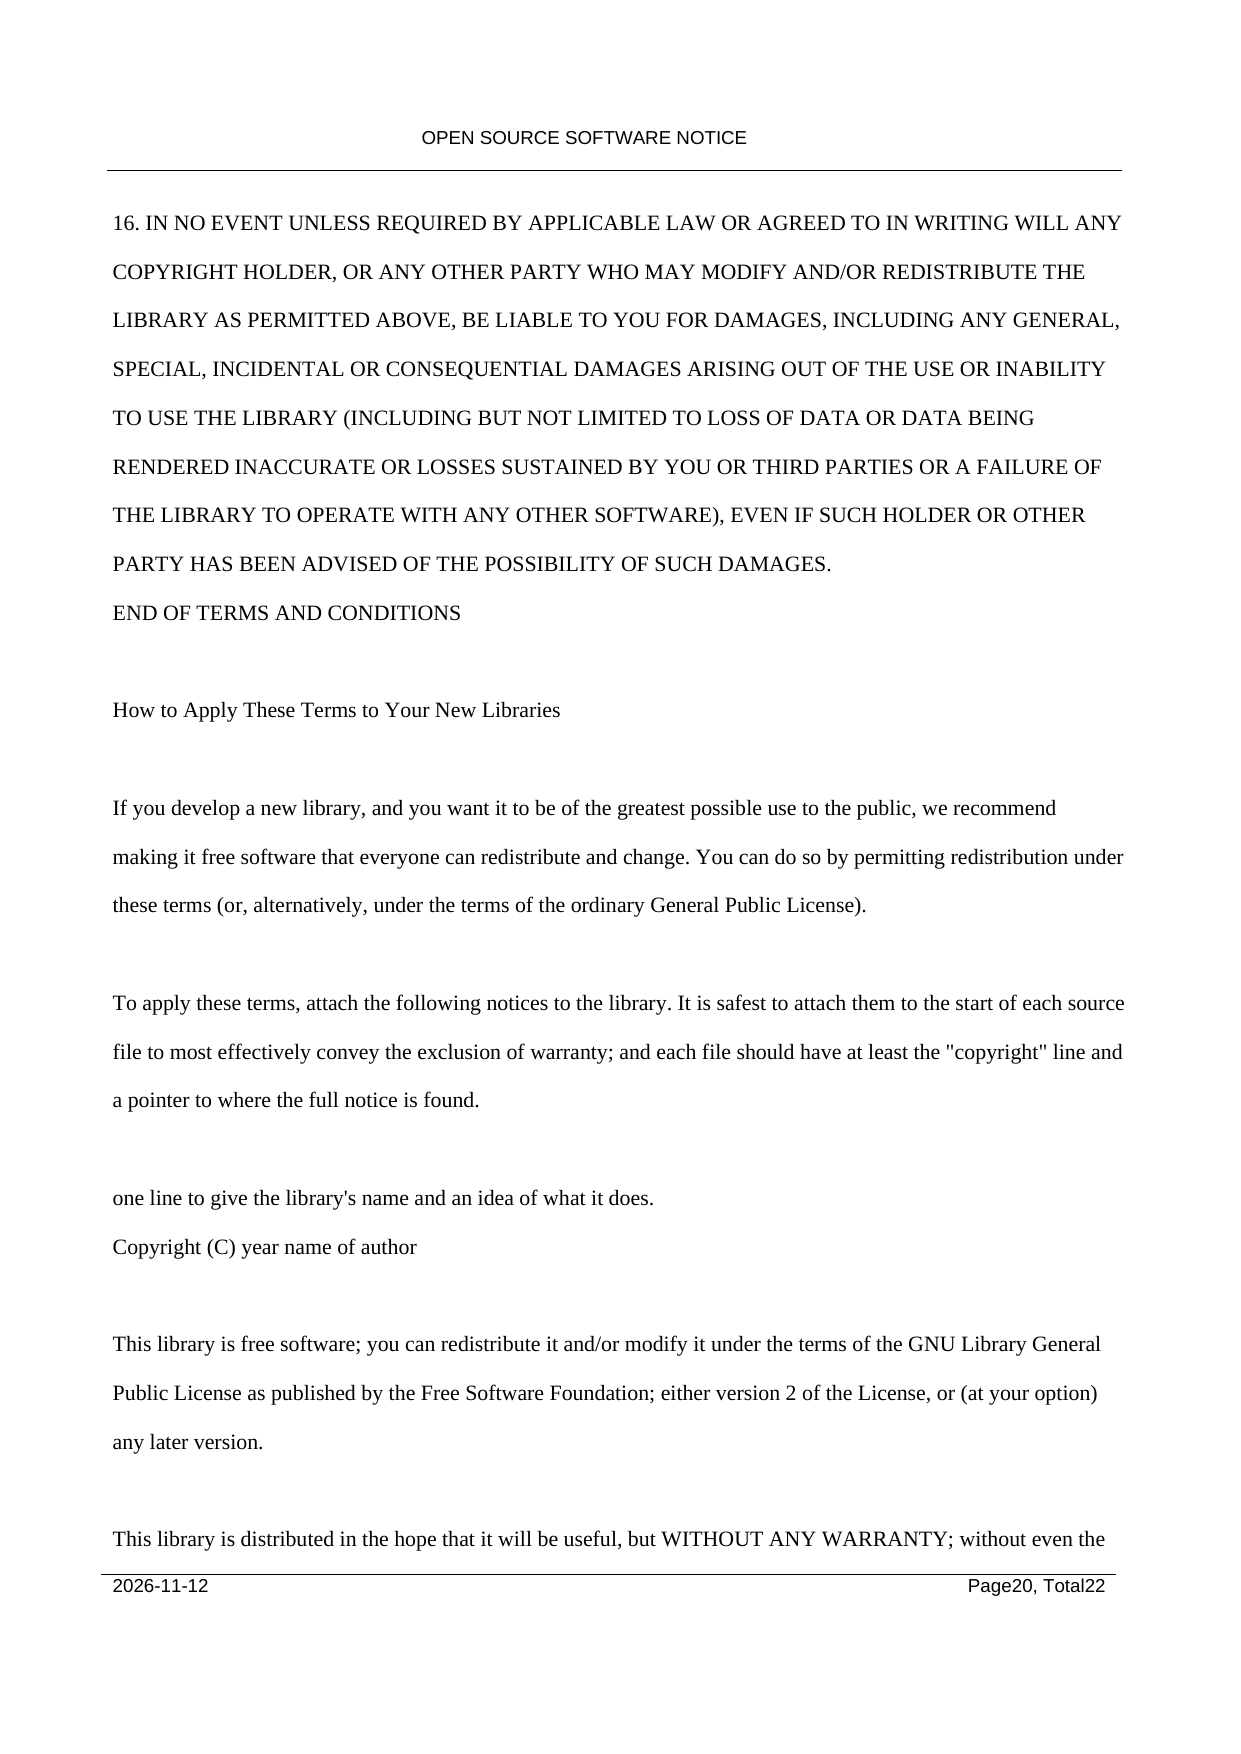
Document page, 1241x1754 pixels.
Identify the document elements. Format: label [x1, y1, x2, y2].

text [112, 206, 1128, 1555]
